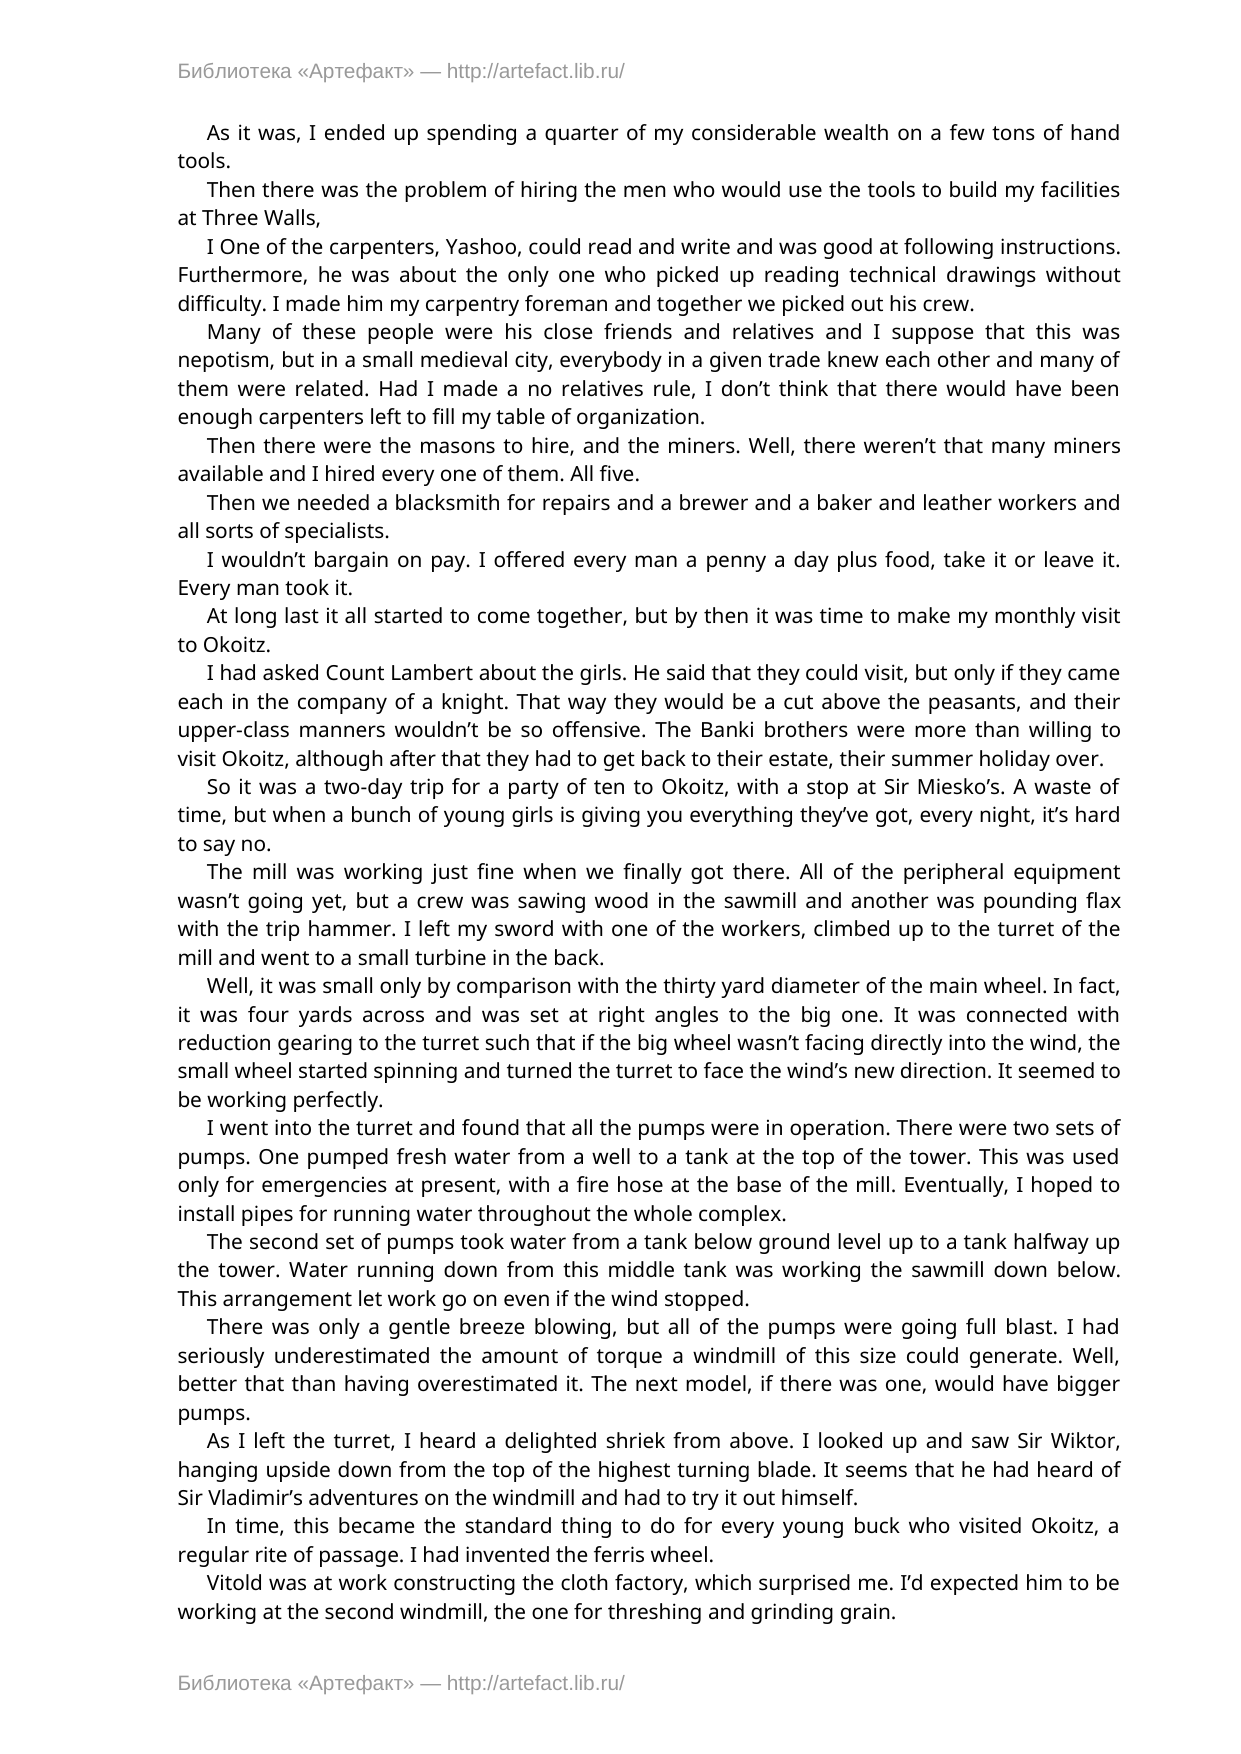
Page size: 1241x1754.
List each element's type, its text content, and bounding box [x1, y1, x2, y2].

text Many of these people were his close friends and relatives and I suppose that this was nepotism, but in a small medieval city, everybody in a given trade knew each other and many of them were related. Had I made a no relatives rule, I don’t think that there would have been enough carpenters left to fill my table of organization. [177, 317, 1122, 431]
text I wouldn’t bargain on pay. I offered every man a penny a day plus food, take it or leave it. Every man took it. [177, 545, 1122, 602]
text Well, it was small only by comparison with the thirty yard diameter of the main wheel. In fact, it was four yards across and was set at right angles to the big one. It was connected with reduction gearing to the turret such that if the big wheel wasn’t facing directly into the wind, the small wheel started spinning and turned the turret to face the wind’s new direction. It seemed to be working perfectly. [177, 971, 1122, 1113]
text As I left the turret, I heard a delighted shriek from above. I looked up and saw Sir Wiktor, hanging upside down from the top of the highest turning blade. It seems that he had heard of Sir Vladimir’s adventures on the windmill and had to try it out himself. [177, 1426, 1122, 1512]
text There was only a gentle breeze blowing, but all of the pumps were going full blast. I had seriously underestimated the amount of torque a windmill of this size could generate. Well, better that than having overestimated it. The next model, if there was one, would have bigger pumps. [177, 1312, 1122, 1426]
text As it was, I ended up spending a quarter of my considerable wealth on a few tons of hand tools. [177, 118, 1122, 175]
text I went into the turret and found that all the pumps were in operation. There were two sets of pumps. One pumped fresh water from a well to a tank at the top of the tower. This was used only for emergencies at present, with a fire hose at the base of the mill. Eventually, I hoped to install pipes for running water throughout the whole complex. [177, 1113, 1122, 1227]
text The second set of pumps took water from a tank below ground level up to a tank halfway up the tower. Water running down from this middle tank was working the sawmill down below. This arrangement let work go on even if the wind stopped. [177, 1227, 1122, 1312]
text Then we needed a blacksmith for repairs and a brewer and a baker and leather workers and all sorts of specialists. [177, 488, 1122, 545]
text The mill was working just fine when we finally got there. All of the peripheral equipment wasn’t going yet, but a crew was sawing wood in the sawmill and another was pounding flax with the trip hammer. I left my sword with one of the workers, climbed up to the turret of the mill and went to a small turbine in the back. [177, 857, 1122, 971]
text In time, this became the standard thing to do for every young buck who visited Okoitz, a regular rite of passage. I had invented the ferris wheel. [177, 1512, 1122, 1568]
text At long last it all started to come together, but by then it was time to make my monthly visit to Okoitz. [177, 602, 1122, 658]
text Then there were the masons to hire, and the miners. Well, there weren’t that many miners available and I hired every one of them. All five. [177, 431, 1122, 488]
text Vitold was at work constructing the cloth factory, which surprised me. I’d expected him to be working at the second windmill, the one for threshing and grinding grain. [177, 1568, 1122, 1625]
text I had asked Count Lambert about the girls. He said that they could visit, but only if they came each in the company of a knight. That way they would be a cut above the peasants, and their upper-class manners wouldn’t be so offensive. The Banki brothers were more than willing to visit Okoitz, although after that they had to get back to their estate, their summer holiday over. [177, 658, 1122, 772]
text I One of the carpenters, Yashoo, could read and write and was good at following instructions. Furthermore, he was about the only one who picked up reading technical drawings without difficulty. I made him my carpentry foreman and together we picked out his crew. [177, 232, 1122, 317]
text Then there was the problem of hiring the men who would use the tools to build my facilities at Three Walls, [177, 175, 1122, 232]
text So it was a two-day trip for a party of ten to Okoitz, with a stop at Sir Miesko’s. A waste of time, but when a bunch of young girls is giving you everything they’ve got, every night, it’s hard to say no. [177, 772, 1122, 857]
